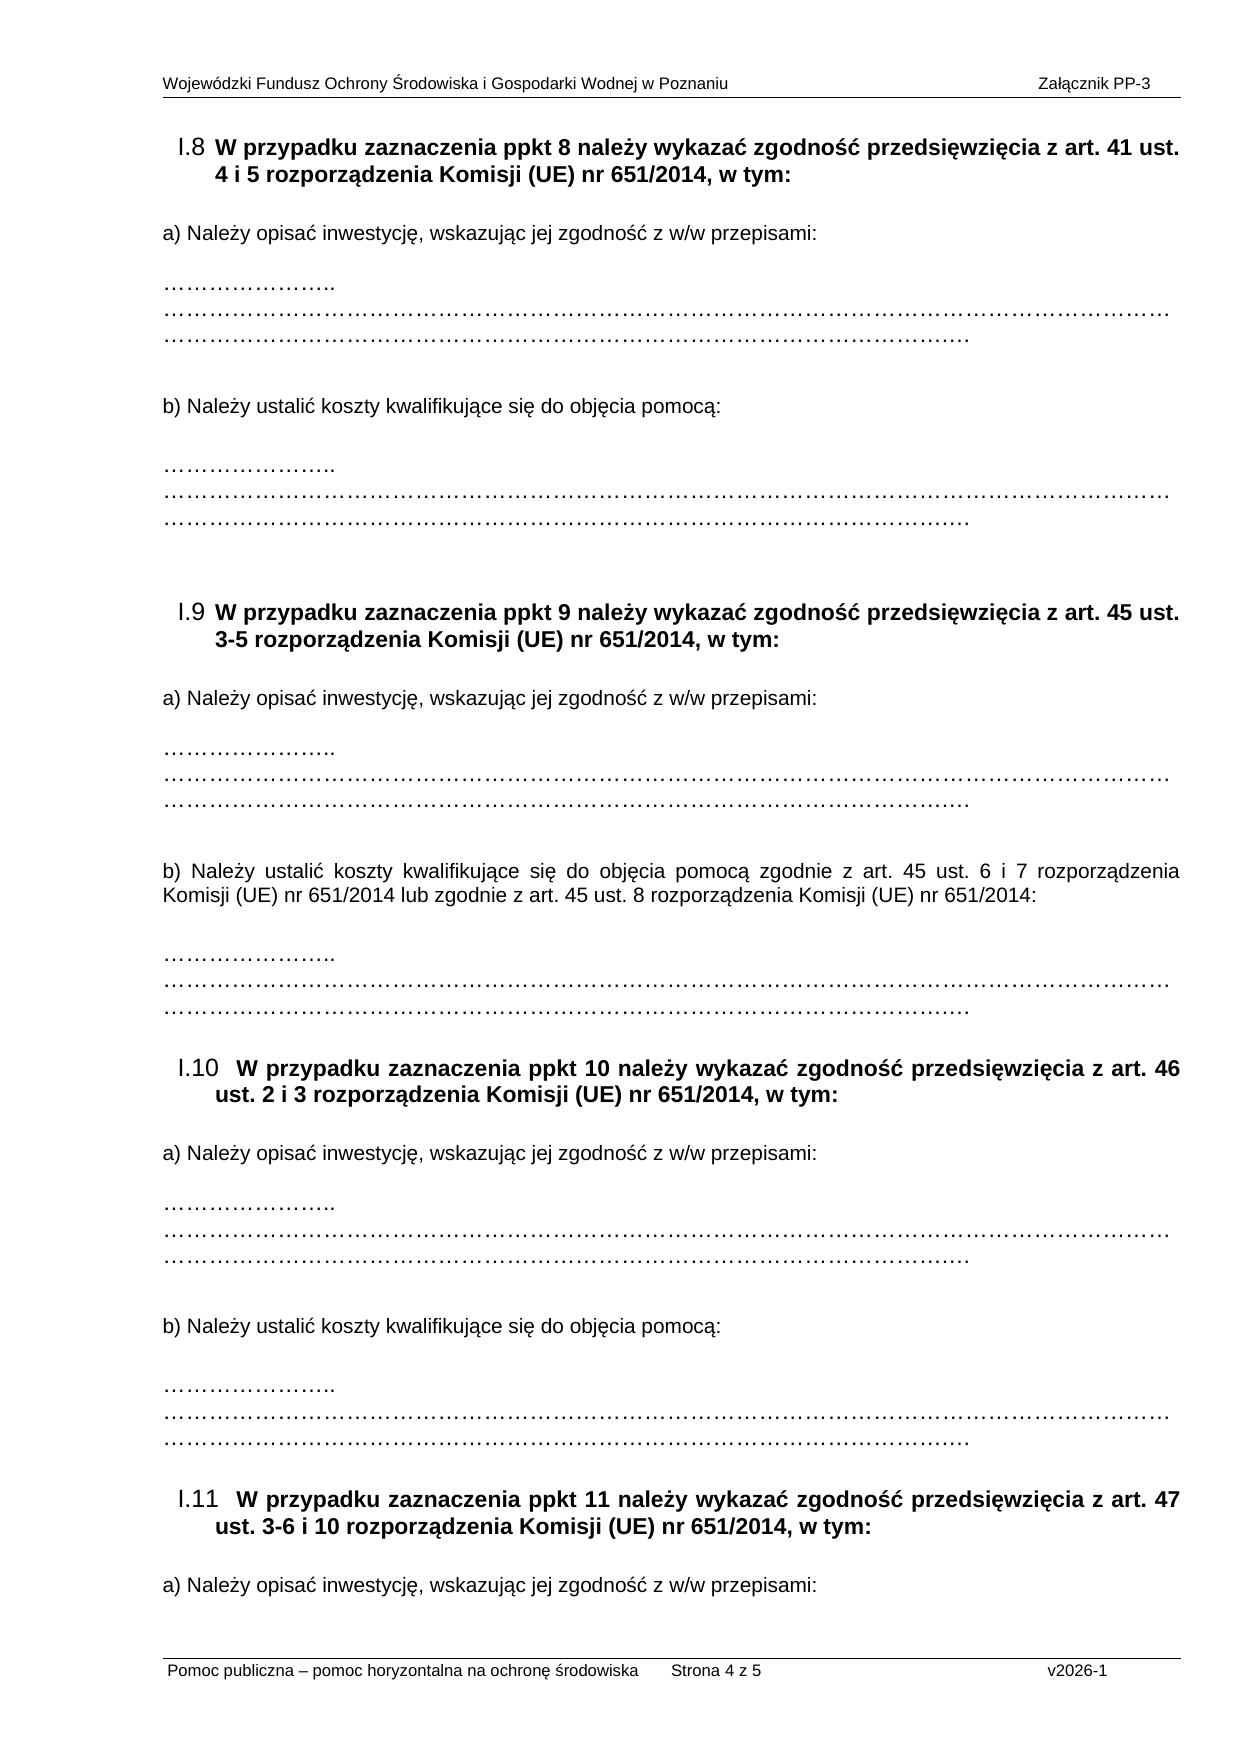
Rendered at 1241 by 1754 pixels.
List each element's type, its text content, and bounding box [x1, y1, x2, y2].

text …………………..……………………………………………………………………………………………………………………………………………………………………………………………………………….… [162, 940, 1181, 1019]
list W przypadku zaznaczenia ppkt 9 należy wykazać zgodność przedsięwzięcia z art. 45 ust. 3-5 rozporządzenia Komisji (UE) nr 651/2014, w tym: [177, 597, 1181, 652]
text a) Należy opisać inwestycję, wskazując jej zgodność z w/w przepisami: [162, 686, 1181, 710]
text …………………..……………………………………………………………………………………………………………………………………………………………………………………………………………….… [162, 269, 1181, 348]
text a) Należy opisać inwestycję, wskazując jej zgodność z w/w przepisami: [162, 1141, 1181, 1165]
text …………………..……………………………………………………………………………………………………………………………………………………………………………………………………………….… [162, 451, 1181, 530]
text b) Należy ustalić koszty kwalifikujące się do objęcia pomocą: [162, 393, 1181, 417]
text …………………..……………………………………………………………………………………………………………………………………………………………………………………………………………….… [162, 734, 1181, 813]
text b) Należy ustalić koszty kwalifikujące się do objęcia pomocą: [162, 1314, 1181, 1338]
text a) Należy opisać inwestycję, wskazując jej zgodność z w/w przepisami: [162, 1573, 1181, 1597]
text …………………..……………………………………………………………………………………………………………………………………………………………………………………………………………….… [162, 1189, 1181, 1268]
text b) Należy ustalić koszty kwalifikujące się do objęcia pomocą zgodnie z art. 45 ust. 6 i 7 rozporządzenia Komisji (UE) nr 651/2014 lub zgodnie z art. 45 ust. 8 rozporządzenia Komisji (UE) nr 651/2014: [162, 858, 1181, 906]
list W przypadku zaznaczenia ppkt 11 należy wykazać zgodność przedsięwzięcia z art. 47 ust. 3-6 i 10 rozporządzenia Komisji (UE) nr 651/2014, w tym: [177, 1484, 1181, 1539]
list W przypadku zaznaczenia ppkt 10 należy wykazać zgodność przedsięwzięcia z art. 46 ust. 2 i 3 rozporządzenia Komisji (UE) nr 651/2014, w tym: [177, 1052, 1181, 1108]
text a) Należy opisać inwestycję, wskazując jej zgodność z w/w przepisami: [162, 221, 1181, 245]
text …………………..……………………………………………………………………………………………………………………………………………………………………………………………………………….… [162, 1371, 1181, 1450]
list W przypadku zaznaczenia ppkt 8 należy wykazać zgodność przedsięwzięcia z art. 41 ust. 4 i 5 rozporządzenia Komisji (UE) nr 651/2014, w tym: [177, 132, 1181, 187]
